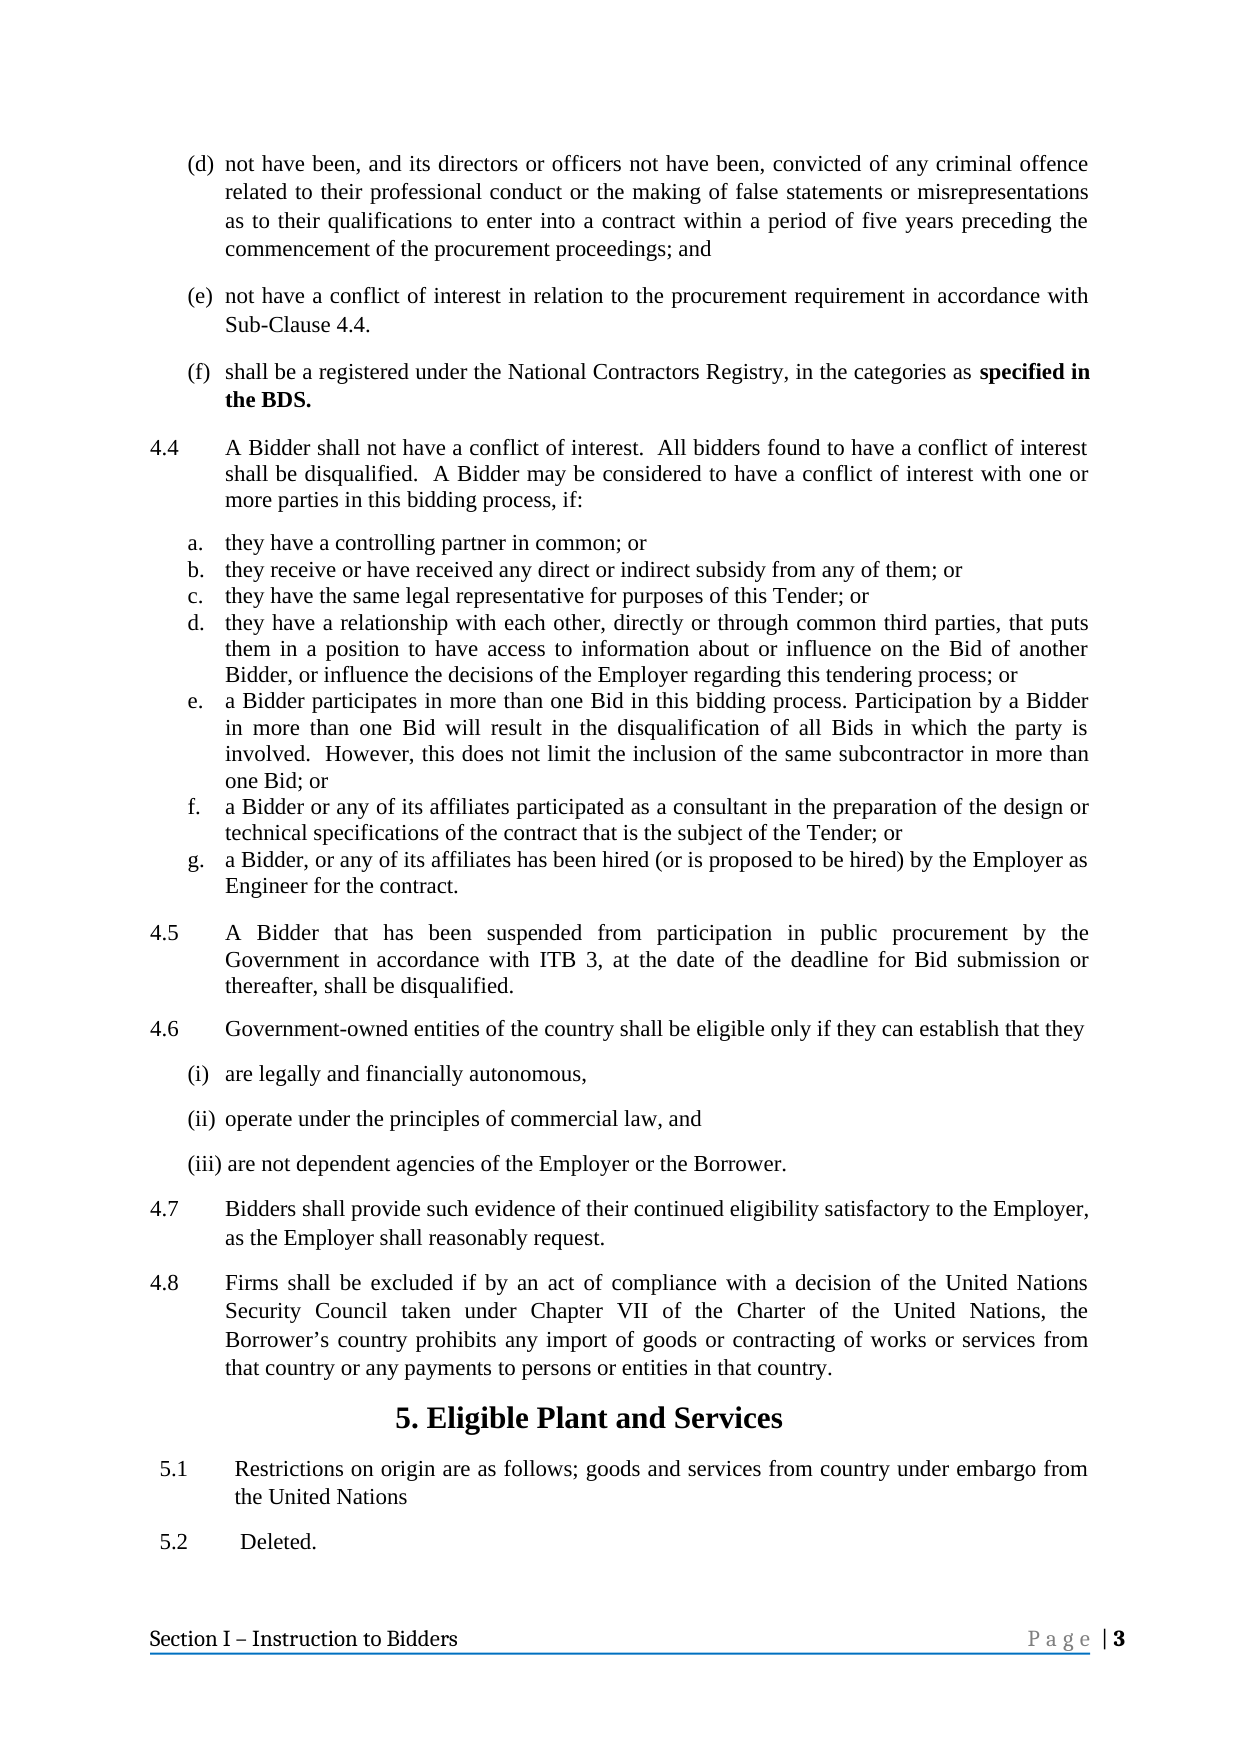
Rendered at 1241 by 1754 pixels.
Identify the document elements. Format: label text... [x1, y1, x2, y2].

text (i) are legally and financially autonomous, [187, 1060, 1090, 1086]
text 4.8 Firms shall be excluded if by an act of compliance with a decision of the United Nations Security Council taken under Chapter VII of the Charter of the United Nations, the Borrower’s country prohibits any import of goods or contracting of works or services from that country or any payments to persons or entities in that country. [150, 1269, 1090, 1381]
text (d) not have been, and its directors or officers not have been, convicted of any criminal offence related to their professional conduct or the making of false statements or misrepresentations as to their qualifications to enter into a contract within a period of five years preceding the commencement of the procurement proceedings; and [187, 150, 1090, 262]
text 4.5 A Bidder that has been suspended from participation in public procurement by the Government in accordance with ITB 3, at the date of the deadline for Bid submission or thereafter, shall be disqualified. [150, 919, 1090, 998]
text 5.2 Deleted. [159, 1528, 1090, 1555]
list they have a controlling partner in common; or [187, 529, 1090, 556]
text 4.7 Bidders shall provide such evidence of their continued eligibility satisfactory to the Employer, as the Employer shall reasonably request. [150, 1195, 1090, 1250]
text (ii) operate under the principles of commercial law, and [187, 1105, 1090, 1132]
text 5.1 Restrictions on origin are as follows; goods and services from country under embargo from the United Nations [159, 1455, 1090, 1509]
list a Bidder or any of its affiliates participated as a consultant in the preparation of the design or technical specifications of the contract that is the subject of the Tender; or [187, 793, 1090, 846]
text (iii) are not dependent agencies of the Employer or the Borrower. [187, 1150, 1090, 1177]
list they have the same legal representative for purposes of this Tender; or [187, 582, 1090, 608]
text (f) shall be a registered under the National Contractors Registry, in the categories as specified in the BDS. [187, 358, 1090, 413]
text 4.4 A Bidder shall not have a conflict of interest. All bidders found to have a conflict of interest shall be disqualified. A Bidder may be considered to have a conflict of interest with one or more parties in this bidding process, if: [150, 434, 1090, 513]
list a Bidder, or any of its affiliates has been hired (or is proposed to be hired) by the Employer as Engineer for the contract. [187, 846, 1090, 898]
list they receive or have received any direct or indirect subsidy from any of them; or [187, 556, 1090, 582]
list they have a relationship with each other, directly or through common third parties, that puts them in a position to have access to information about or influence on the Bid of another Bidder, or influence the decisions of the Employer regarding this tendering process; or [187, 608, 1090, 688]
text (e) not have a conflict of interest in relation to the procurement requirement in accordance with Sub-Clause 4.4. [187, 282, 1090, 337]
list a Bidder participates in more than one Bid in this bidding process. Participation by a Bidder in more than one Bid will result in the disqualification of all Bids in which the party is involved. However, this does not limit the inclusion of the same subcontractor in more than one Bid; or [187, 688, 1090, 793]
subtitle Eligible Plant and Services [150, 1399, 1090, 1435]
text 4.6 Government-owned entities of the country shall be eligible only if they can establish that they [150, 1015, 1090, 1041]
